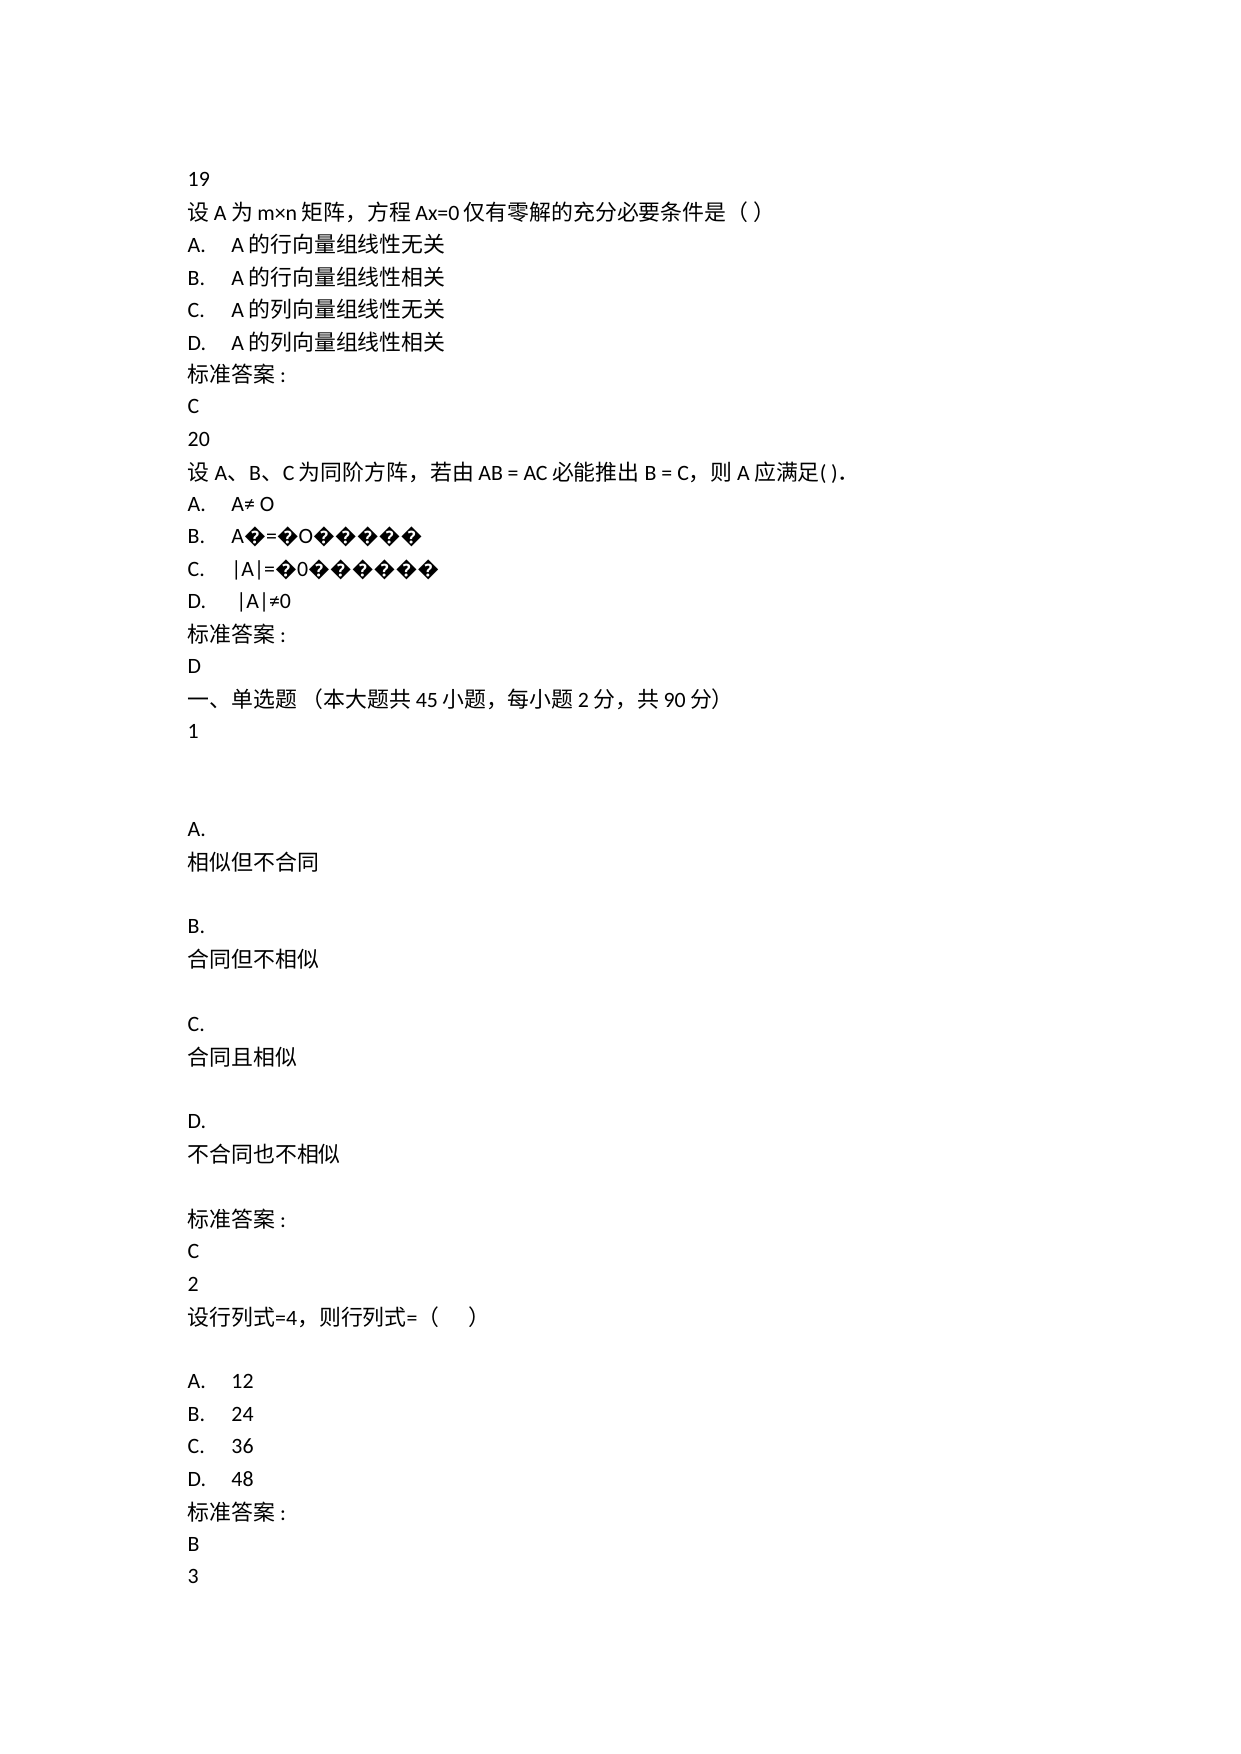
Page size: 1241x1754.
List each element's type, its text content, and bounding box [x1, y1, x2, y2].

text A. 12 [187, 1364, 1053, 1397]
text B. A�=�O����� [187, 519, 1053, 552]
text A. A的行向量组线性无关 [187, 227, 1053, 259]
text 标准答案 : [187, 617, 1053, 649]
text B. 24 [187, 1397, 1053, 1429]
text 相似但不合同 [187, 844, 1053, 877]
text C. [187, 1007, 1053, 1039]
text 不合同也不相似 [187, 1137, 1053, 1169]
text 2 [187, 1267, 1053, 1299]
text B. A的行向量组线性相关 [187, 259, 1053, 292]
text 合同且相似 [187, 1039, 1053, 1072]
text B. [187, 909, 1053, 942]
text 设 A、B、C为同阶方阵，若由AB = AC必能推出 B = C，则A应满足( )． [187, 454, 1053, 487]
text 合同但不相似 [187, 942, 1053, 974]
text 3 [187, 1559, 1053, 1592]
text C [187, 389, 1053, 422]
text 19 [187, 162, 1053, 194]
text 标准答案 : [187, 1494, 1053, 1527]
text 标准答案 : [187, 357, 1053, 389]
text D. A的列向量组线性相关 [187, 324, 1053, 357]
text C. A的列向量组线性无关 [187, 292, 1053, 324]
text 20 [187, 422, 1053, 454]
text D. [187, 1104, 1053, 1137]
text A. A≠ O [187, 487, 1053, 519]
text D [187, 649, 1053, 682]
text 标准答案 : [187, 1202, 1053, 1234]
text D. 48 [187, 1462, 1053, 1494]
text B [187, 1527, 1053, 1559]
text C [187, 1234, 1053, 1267]
text C. 36 [187, 1429, 1053, 1462]
text 设A为m×n矩阵，方程Ax=0仅有零解的充分必要条件是（ ） [187, 194, 1053, 227]
text A. [187, 812, 1053, 844]
text 一、单选题 （本大题共45小题，每小题2分，共90分） [187, 682, 1053, 714]
text C. |A|=�0������ [187, 552, 1053, 584]
text 1 [187, 714, 1053, 747]
text D. |A|≠0 [187, 584, 1053, 617]
text 设行列式=4，则行列式=（ ） [187, 1299, 1053, 1332]
